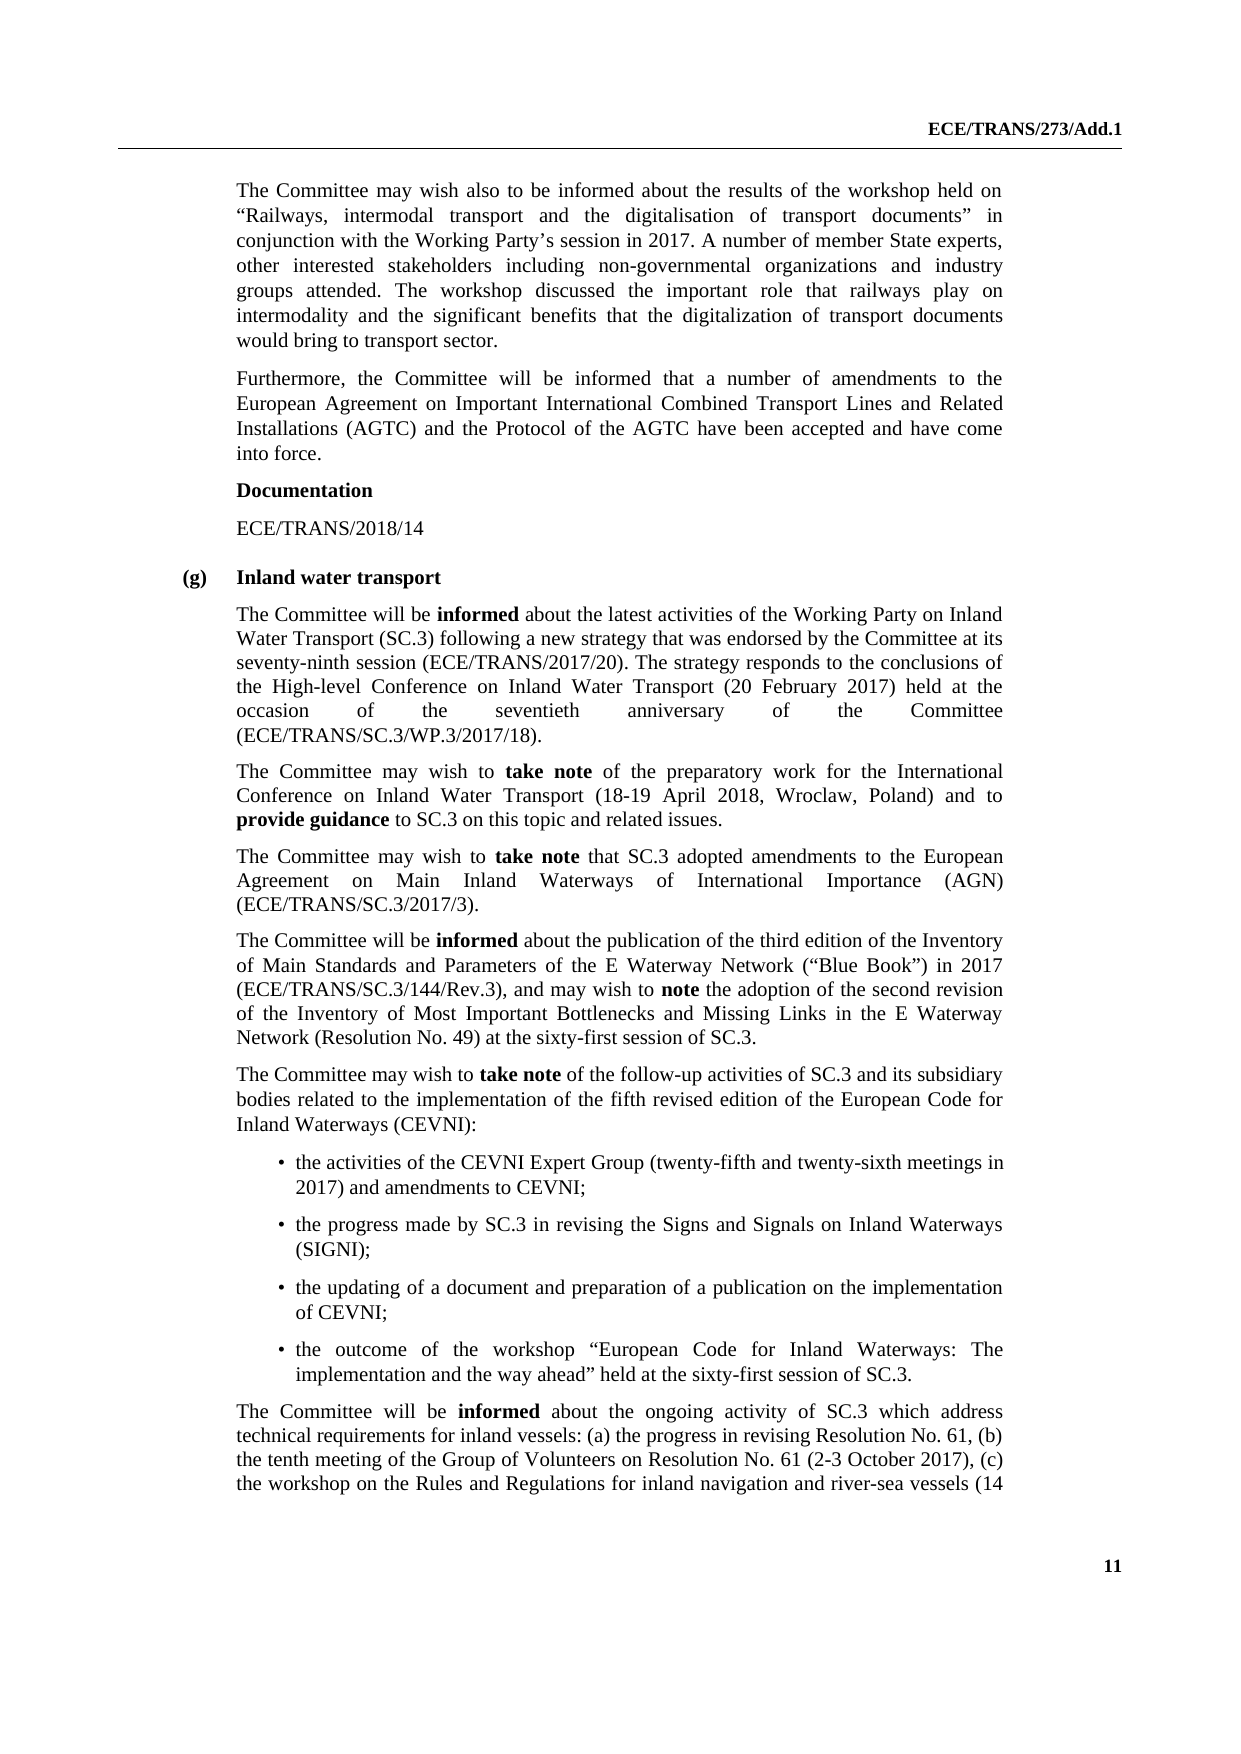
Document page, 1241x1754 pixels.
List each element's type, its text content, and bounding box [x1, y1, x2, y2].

text The Committee will be informed about the latest activities of the Working Party on Inland Water Transport (SC.3) following a new strategy that was endorsed by the Committee at its seventy-ninth session (ECE/TRANS/2017/20). The strategy responds to the conclusions of the High-level Conference on Inland Water Transport (20 February 2017) held at the occasion of the seventieth anniversary of the Committee (ECE/TRANS/SC.3/WP.3/2017/18). [236, 602, 1004, 747]
text The Committee may wish also to be informed about the results of the workshop held on “Railways, intermodal transport and the digitalisation of transport documents” in conjunction with the Working Party’s session in 2017. A number of member State experts, other interested stakeholders including non-governmental organizations and industry groups attended. The workshop discussed the important role that railways play on intermodality and the significant benefits that the digitalization of transport documents would bring to transport sector. [236, 177, 1004, 352]
text ECE/TRANS/2018/14 [177, 515, 1004, 540]
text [236, 1399, 1004, 1495]
list the updating of a document and preparation of a publication on the implementation of CEVNI; [278, 1274, 1004, 1324]
text The Committee will be informed about the publication of the third edition of the Inventory of Main Standards and Parameters of the E Waterway Network (“Blue Book”) in 2017 (ECE/TRANS/SC.3/144/Rev.3), and may wish to note the adoption of the second revision of the Inventory of Most Important Bottlenecks and Missing Links in the E Waterway Network (Resolution No. 49) at the sixty-first session of SC.3. [236, 928, 1004, 1049]
text The Committee may wish to take note of the follow-up activities of SC.3 and its subsidiary bodies related to the implementation of the fifth revised edition of the European Code for Inland Waterways (CEVNI): [236, 1061, 1004, 1136]
list the activities of the CEVNI Expert Group (twenty-fifth and twenty-sixth meetings in 2017) and amendments to CEVNI; [278, 1149, 1004, 1199]
text (g) Inland water transport [118, 565, 1004, 590]
text Furthermore, the Committee will be informed that a number of amendments to the European Agreement on Important International Combined Transport Lines and Related Installations (AGTC) and the Protocol of the AGTC have been accepted and have come into force. [236, 365, 1004, 465]
list the outcome of the workshop “European Code for Inland Waterways: The implementation and the way ahead” held at the sixty-first session of SC.3. [278, 1336, 1004, 1386]
text Documentation [177, 477, 1004, 502]
text The Committee may wish to take note of the preparatory work for the International Conference on Inland Water Transport (18-19 April 2018, Wroclaw, Poland) and to provide guidance to SC.3 on this topic and related issues. [236, 759, 1004, 831]
text The Committee may wish to take note that SC.3 adopted amendments to the European Agreement on Main Inland Waterways of International Importance (AGN) (ECE/TRANS/SC.3/2017/3). [236, 844, 1004, 916]
list the progress made by SC.3 in revising the Signs and Signals on Inland Waterways (SIGNI); [278, 1211, 1004, 1261]
